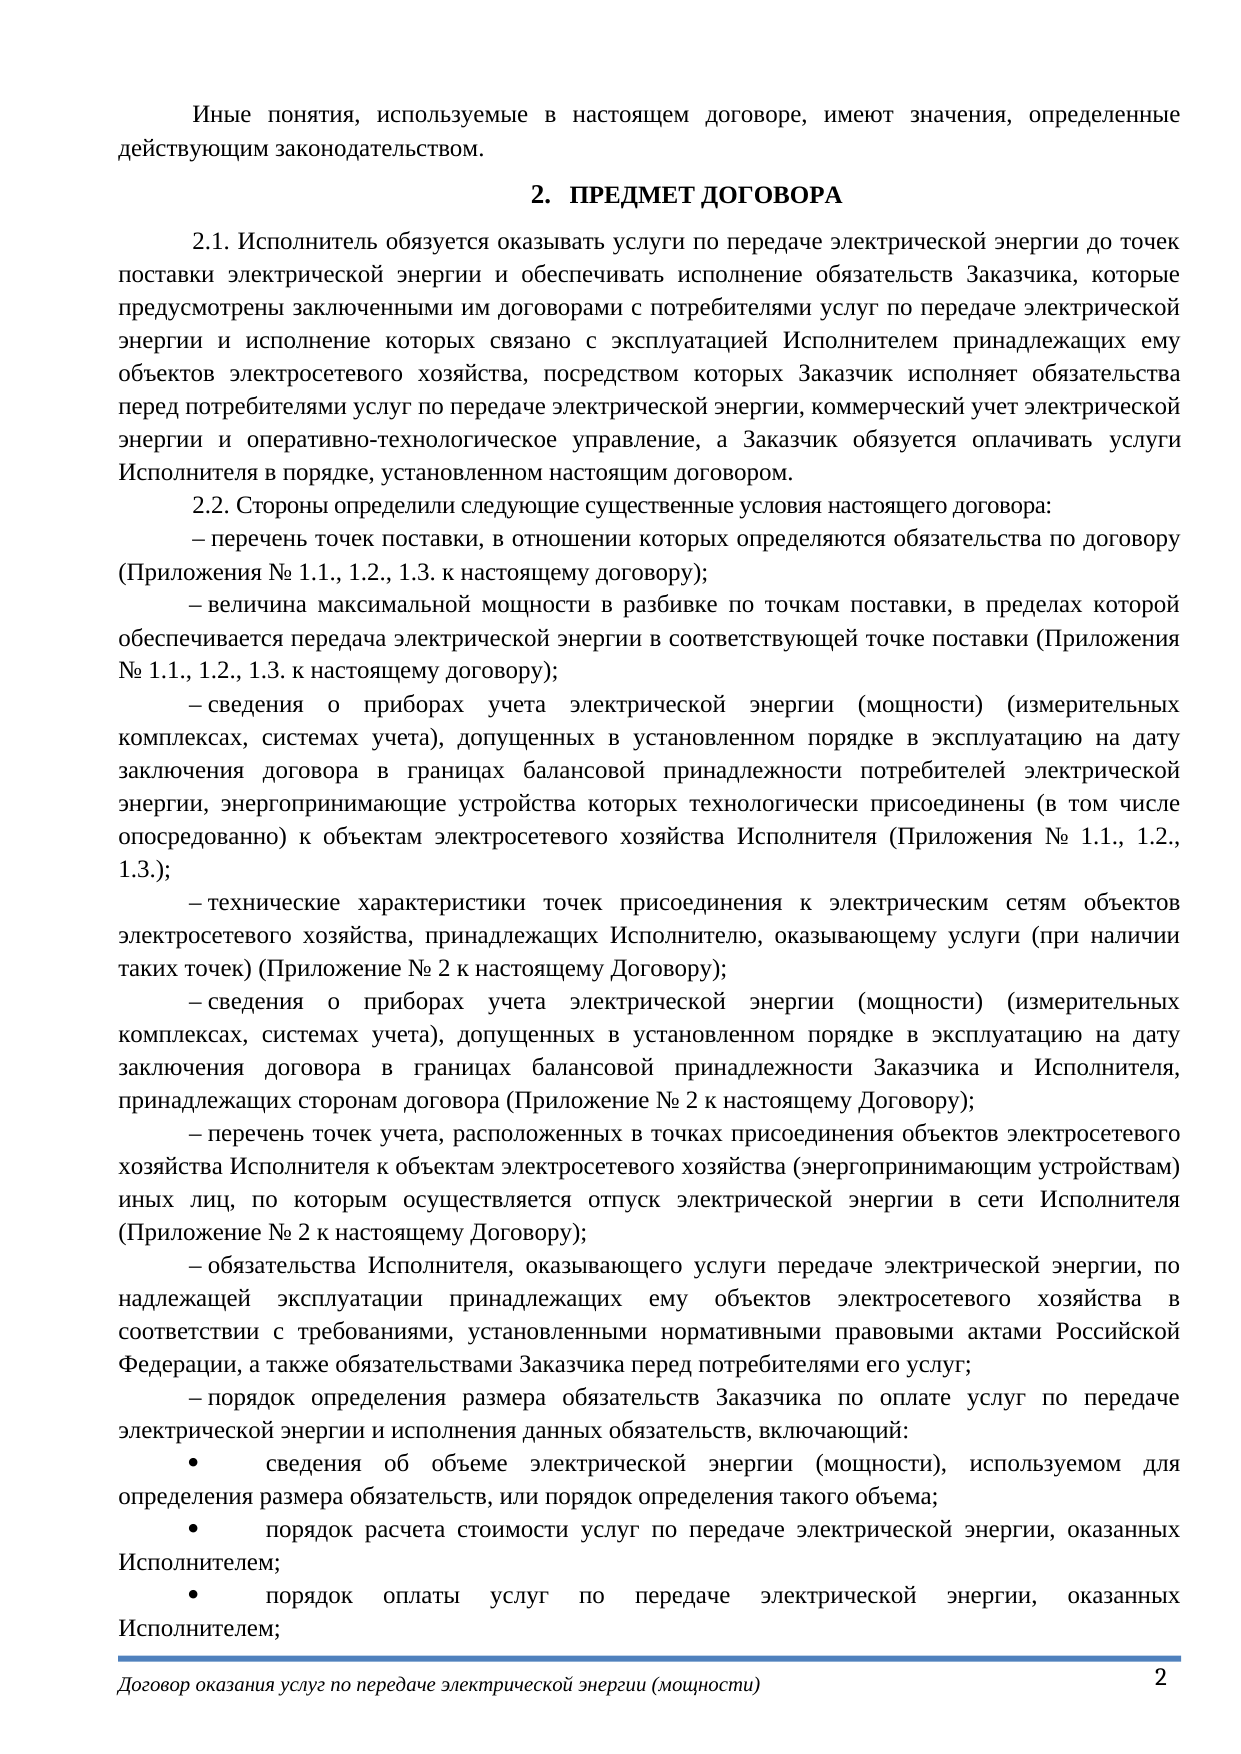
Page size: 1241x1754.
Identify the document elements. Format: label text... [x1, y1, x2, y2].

list Исполнитель обязуется оказывать услуги по передаче электрической энергии до точек поставки электрической энергии и обеспечивать исполнение обязательств Заказчика, которые предусмотрены заключенными им договорами с потребителями услуг по передаче электрической энергии и исполнение которых связано с эксплуатацией Исполнителем принадлежащих ему объектов электросетевого хозяйства, посредством которых Заказчик исполняет обязательства перед потребителями услуг по передаче электрической энергии, коммерческий учет электрической энергии и оперативно-технологическое управление, а Заказчик обязуется оплачивать услуги Исполнителя в порядке, установленном настоящим договором. [118, 226, 1181, 486]
list перечень точек учета, расположенных в точках присоединения объектов электросетевого хозяйства Исполнителя к объектам электросетевого хозяйства (энергопринимающим устройствам) иных лиц, по которым осуществляется отпуск электрической энергии в сети Исполнителя (Приложение № 2 к настоящему Договору); [118, 1118, 1181, 1246]
list обязательства Исполнителя, оказывающего услуги передаче электрической энергии, по надлежащей эксплуатации принадлежащих ему объектов электросетевого хозяйства в соответствии с требованиями, установленными нормативными правовыми актами Российской Федерации, а также обязательствами Заказчика перед потребителями его услуг; [118, 1250, 1181, 1378]
list сведения о приборах учета электрической энергии (мощности) (измерительных комплексах, системах учета), допущенных в установленном порядке в эксплуатацию на дату заключения договора в границах балансовой принадлежности потребителей электрической энергии, энергопринимающие устройства которых технологически присоединены (в том числе опосредованно) к объектам электросетевого хозяйства Исполнителя (Приложения № 1.1., 1.2., 1.3.); [118, 689, 1181, 882]
list ПРЕДМЕТ ДОГОВОРА [118, 178, 1181, 209]
list Стороны определили следующие существенные условия настоящего договора: [118, 491, 1181, 519]
list сведения о приборах учета электрической энергии (мощности) (измерительных комплексах, системах учета), допущенных в установленном порядке в эксплуатацию на дату заключения договора в границах балансовой принадлежности Заказчика и Исполнителя, принадлежащих сторонам договора (Приложение № 2 к настоящему Договору); [118, 986, 1181, 1114]
list технические характеристики точек присоединения к электрическим сетям объектов электросетевого хозяйства, принадлежащих Исполнителю, оказывающему услуги (при наличии таких точек) (Приложение № 2 к настоящему Договору); [118, 887, 1181, 982]
list порядок расчета стоимости услуг по передаче электрической энергии, оказанных Исполнителем; [118, 1514, 1181, 1576]
list перечень точек поставки, в отношении которых определяются обязательства по договору (Приложения № 1.1., 1.2., 1.3. к настоящему договору); [118, 523, 1181, 585]
list порядок оплаты услуг по передаче электрической энергии, оказанных Исполнителем; [118, 1580, 1181, 1642]
list порядок определения размера обязательств Заказчика по оплате услуг по передаче электрической энергии и исполнения данных обязательств, включающий: [118, 1382, 1181, 1444]
list величина максимальной мощности в разбивке по точкам поставки, в пределах которой обеспечивается передача электрической энергии в соответствующей точке поставки (Приложения № 1.1., 1.2., 1.3. к настоящему договору); [118, 589, 1181, 684]
text Иные понятия, используемые в настоящем договоре, имеют значения, определенные действующим законодательством. [118, 99, 1181, 161]
list сведения об объеме электрической энергии (мощности), используемом для определения размера обязательств, или порядок определения такого объема; [118, 1448, 1181, 1510]
